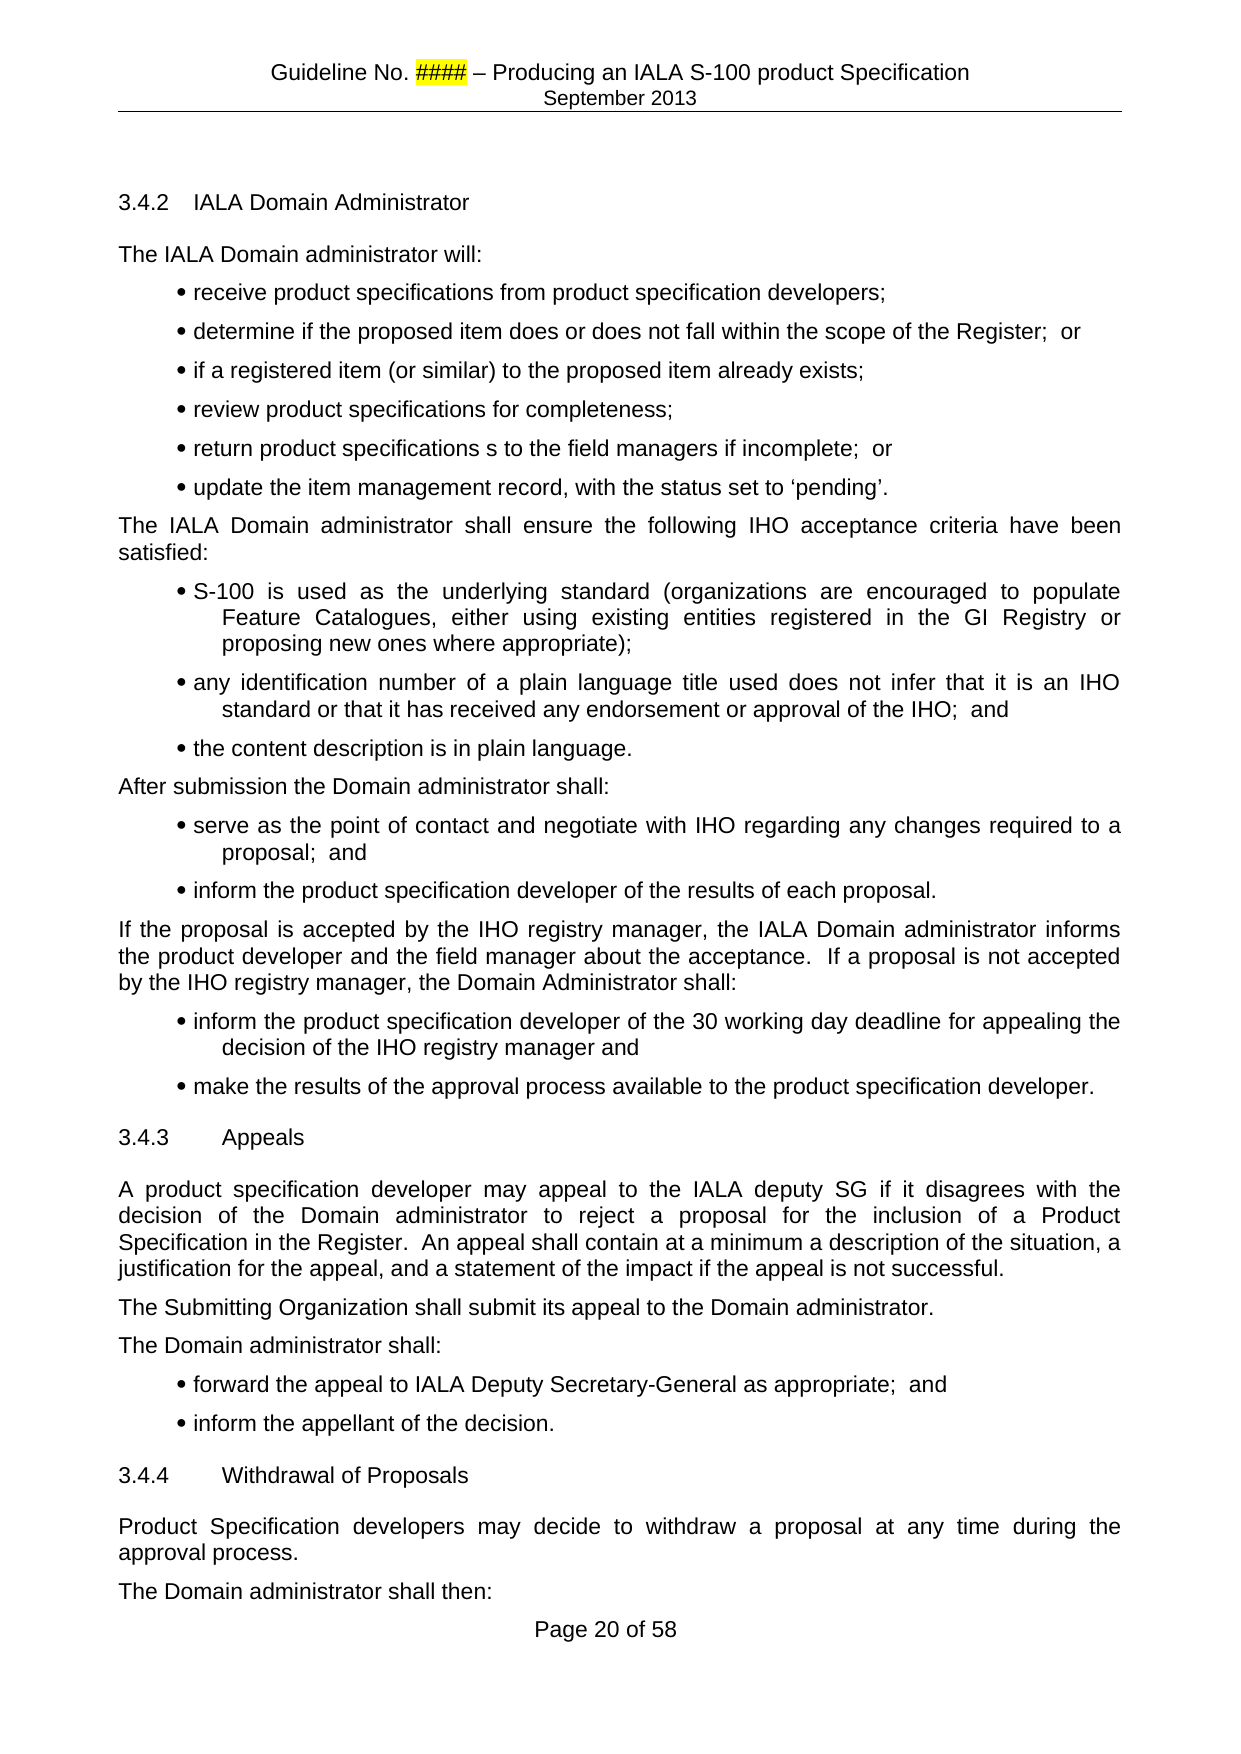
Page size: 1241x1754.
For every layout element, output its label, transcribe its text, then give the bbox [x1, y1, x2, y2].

text determine if the proposed item does or does not fall within the scope of the Register; or [177, 318, 1122, 344]
text receive product specifications from product specification developers; [177, 279, 1122, 306]
text The Domain administrator shall then: [118, 1578, 1122, 1604]
text review product specifications for completeness; [177, 396, 1122, 422]
text inform the appellant of the decision. [177, 1410, 1122, 1437]
text if a registered item (or similar) to the proposed item already exists; [177, 357, 1122, 383]
text inform the product specification developer of the 30 working day deadline for appealing the decision of the IHO registry manager and [177, 1008, 1122, 1061]
text After submission the Domain administrator shall: [118, 773, 1122, 800]
text Product Specification developers may decide to withdraw a proposal at any time during the approval process. [118, 1513, 1122, 1566]
subtitle Withdrawal of Proposals [118, 1462, 1122, 1488]
text The IALA Domain administrator will: [118, 241, 1122, 267]
text make the results of the approval process available to the product specification developer. [177, 1073, 1122, 1099]
text inform the product specification developer of the results of each proposal. [177, 877, 1122, 904]
text The Domain administrator shall: [118, 1332, 1122, 1359]
text forward the appeal to IALA Deputy Secretary-General as appropriate; and [177, 1371, 1122, 1398]
text serve as the point of contact and negotiate with IHO regarding any changes required to a proposal; and [177, 812, 1122, 865]
text update the item management record, with the status set to ‘pending’. [177, 474, 1122, 500]
text the content description is in plain language. [177, 734, 1122, 761]
text any identification number of a plain language title used does not infer that it is an IHO standard or that it has received any endorsement or approval of the IHO; and [177, 669, 1122, 722]
subtitle IALA Domain Administrator [118, 189, 1122, 216]
text The IALA Domain administrator shall ensure the following IHO acceptance criteria have been satisfied: [118, 512, 1122, 565]
text If the proposal is accepted by the IHO registry manager, the IALA Domain administrator informs the product developer and the field manager about the acceptance. If a proposal is not accepted by the IHO registry manager, the Domain Administrator shall: [118, 916, 1122, 995]
text A product specification developer may appeal to the IALA deputy SG if it disagrees with the decision of the Domain administrator to reject a proposal for the inclusion of a Product Specification in the Register. An appeal shall contain at a minimum a description of the situation, a justification for the appeal, and a statement of the impact if the appeal is not successful. [118, 1176, 1122, 1281]
subtitle Appeals [118, 1124, 1122, 1151]
text S-100 is used as the underlying standard (organizations are encouraged to populate Feature Catalogues, either using existing entities registered in the GI Registry or proposing new ones where appropriate); [177, 578, 1122, 657]
text The Submitting Organization shall submit its appeal to the Domain administrator. [118, 1294, 1122, 1320]
text return product specifications s to the field managers if incomplete; or [177, 435, 1122, 461]
